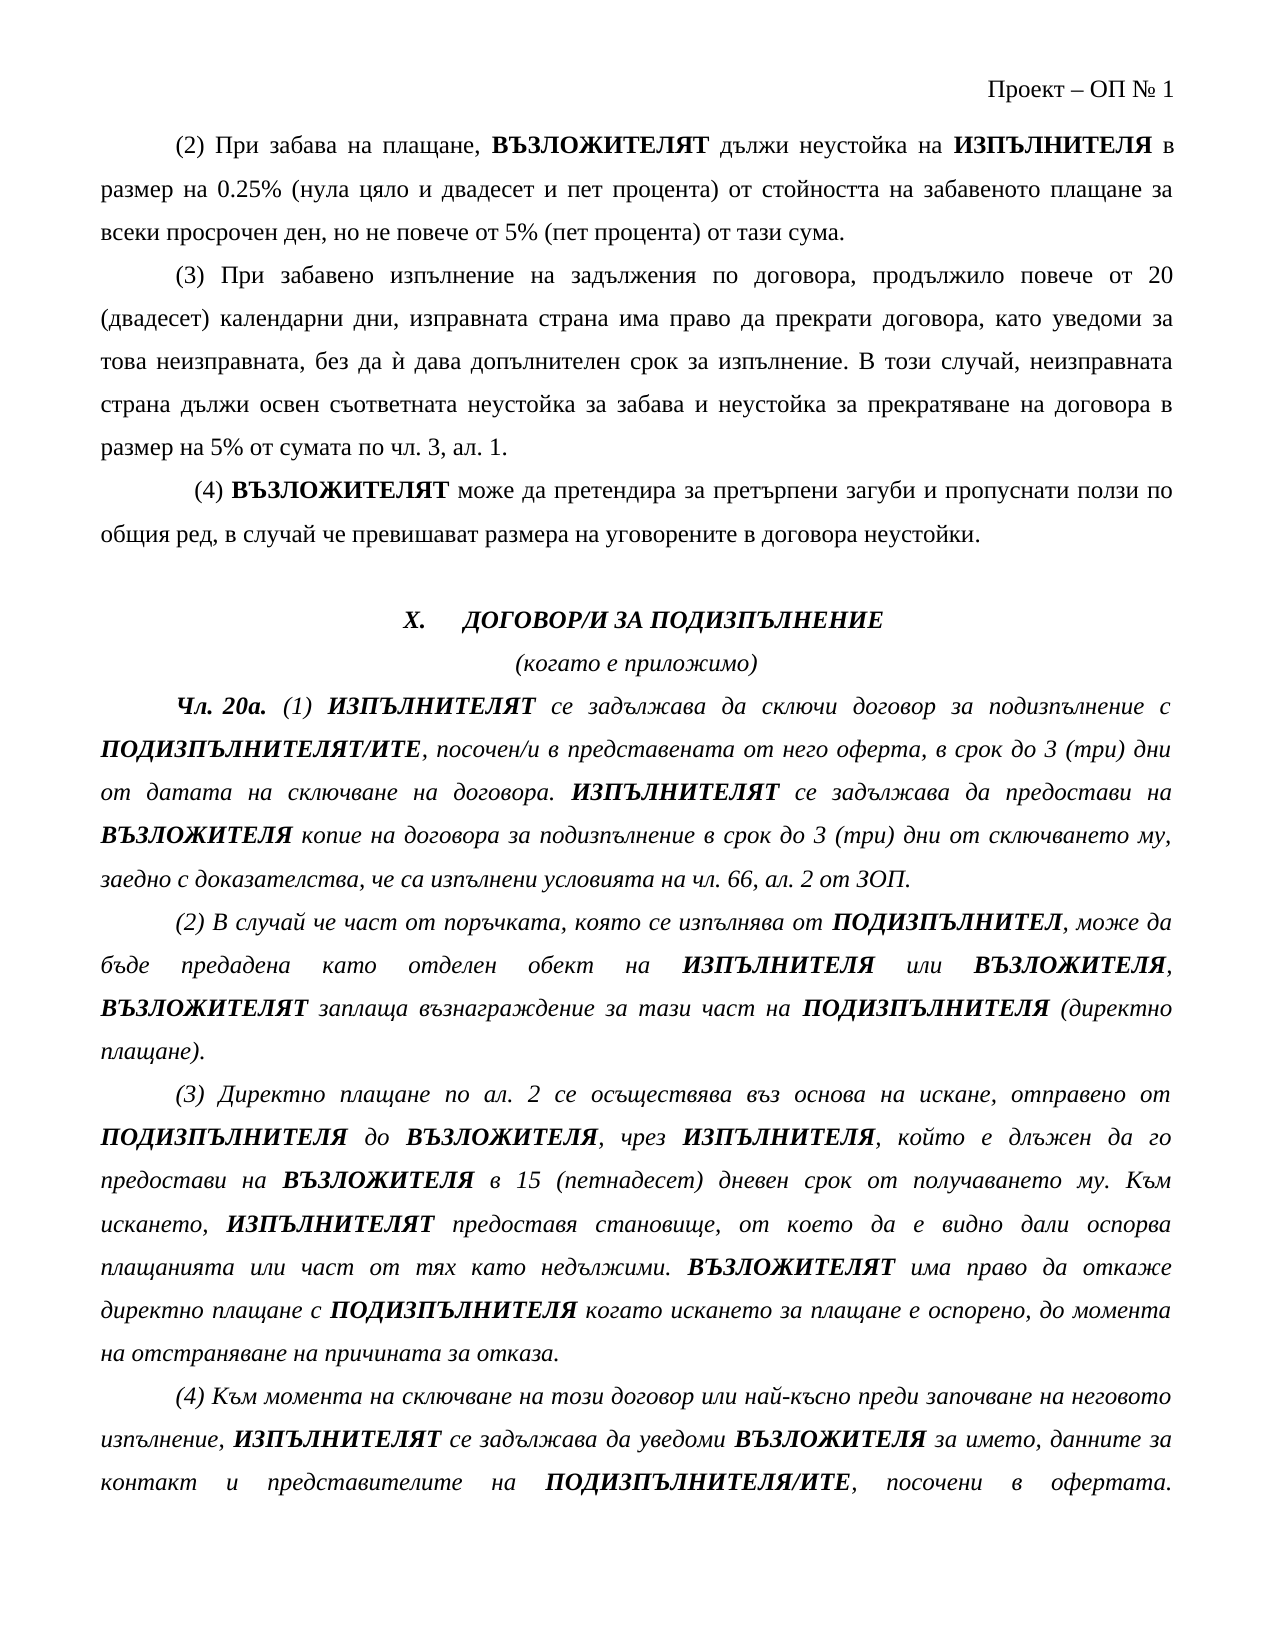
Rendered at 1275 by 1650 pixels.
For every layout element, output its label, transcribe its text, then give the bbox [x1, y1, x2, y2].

text (3) При забавено изпълнение на задължения по договора, продължило повече от 20 (двадесет) календарни дни, изправната страна има право да прекрати договора, като уведоми за това неизправната, без да ѝ дава допълнителен срок за изпълнение. В този случай, неизправната страна дължи освен съответната неустойка за забава и неустойка за прекратяване на договора в размер на 5% от сумата по чл. 3, ал. 1. [100, 260, 1174, 461]
text (когато е приложимо) [100, 648, 1174, 677]
text (4) Възложителят може да претендира за претърпени загуби и пропуснати ползи по общия ред, в случай че превишават размера на уговорените в договора неустойки. [100, 476, 1174, 547]
list ДОГОВОР/И ЗА ПОДИЗПЪЛНЕНИЕ [138, 605, 1174, 634]
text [100, 1381, 1174, 1496]
text (2) В случай че част от поръчката, която се изпълнява от ПОДИЗПЪЛНИТЕЛ, може да бъде предадена като отделен обект на ИЗПЪЛНИТЕЛЯ или ВЪЗЛОЖИТЕЛЯ, ВЪЗЛОЖИТЕЛЯТ заплаща възнаграждение за тази част на ПОДИЗПЪЛНИТЕЛЯ (директно плащане). [100, 907, 1174, 1065]
text (2) При забава на плащане, ВЪЗЛОЖИТЕЛЯТ дължи неустойка на ИЗПЪЛНИТЕЛЯ в размер на 0.25% (нула цяло и двадесет и пет процента) от стойността на забавеното плащане за всеки просрочен ден, но не повече от 5% (пет процента) от тази сума. [100, 131, 1174, 246]
text (3) Директно плащане по ал. 2 се осъществява въз основа на искане, отправено от ПОДИЗПЪЛНИТЕЛЯ до ВЪЗЛОЖИТЕЛЯ, чрез ИЗПЪЛНИТЕЛЯ, който е длъжен да го предостави на ВЪЗЛОЖИТЕЛЯ в 15 (петнадесет) дневен срок от получаването му. Към искането, ИЗПЪЛНИТЕЛЯТ предоставя становище, от което да е видно дали оспорва плащанията или част от тях като недължими. ВЪЗЛОЖИТЕЛЯТ има право да откаже директно плащане с ПОДИЗПЪЛНИТЕЛЯ когато искането за плащане е оспорено, до момента на отстраняване на причината за отказа. [100, 1079, 1174, 1367]
text Чл. 20а. (1) ИЗПЪЛНИТЕЛЯТ се задължава да сключи договор за подизпълнение с ПОДИЗПЪЛНИТЕЛЯТ/ИТЕ, посочен/и в представената от него оферта, в срок до 3 (три) дни от датата на сключване на договора. ИЗПЪЛНИТЕЛЯТ се задължава да предостави на ВЪЗЛОЖИТЕЛЯ копие на договора за подизпълнение в срок до 3 (три) дни от сключването му, заедно с доказателства, че са изпълнени условията на чл. 66, ал. 2 от ЗОП. [100, 691, 1174, 892]
